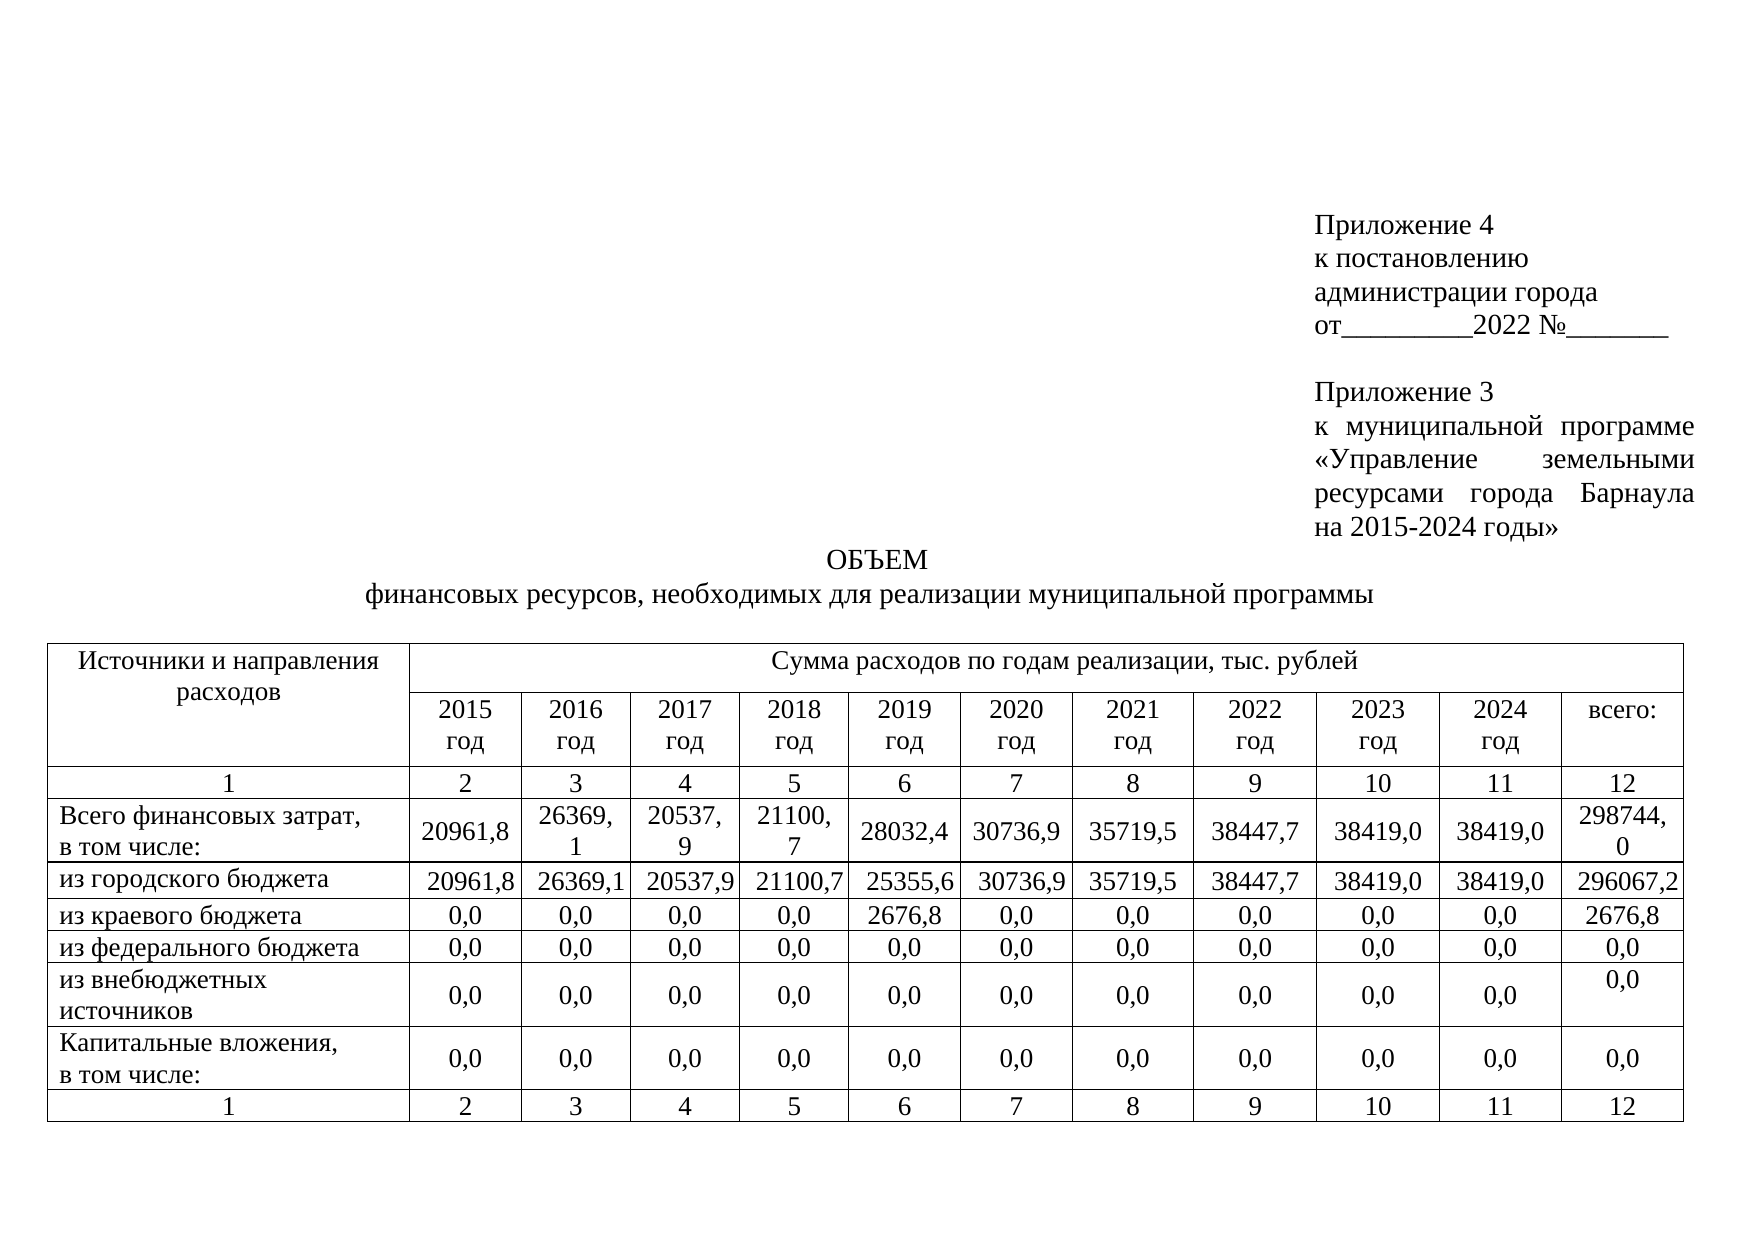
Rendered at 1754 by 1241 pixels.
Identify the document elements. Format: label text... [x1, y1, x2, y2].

table_cell 0,0 [1317, 931, 1439, 962]
table_cell Капитальные вложения, в том числе: [48, 1027, 409, 1089]
table_cell 7 [961, 1090, 1072, 1121]
table_cell 9 [1194, 767, 1316, 798]
table_cell 0,0 [410, 899, 521, 930]
table_cell 0,0 [961, 963, 1072, 1026]
table_cell 0,0 [1073, 931, 1193, 962]
table_cell 25355,6 [849, 863, 960, 898]
table_cell 0,0 [631, 931, 739, 962]
table_cell 0,0 [961, 1027, 1072, 1089]
table_cell 3 [522, 767, 630, 798]
table_cell из федерального бюджета [48, 931, 409, 962]
table_cell 38419,0 [1440, 799, 1561, 861]
table_cell 26369,1 [522, 863, 630, 898]
table_cell 0,0 [410, 931, 521, 962]
text ОБЪЕМ [44, 542, 1710, 576]
table_cell 0,0 [1317, 963, 1439, 1026]
table_cell 7 [961, 767, 1072, 798]
table_cell 2676,8 [1562, 899, 1683, 930]
table_cell 0,0 [1073, 899, 1193, 930]
table_cell 4 [631, 1090, 739, 1121]
table_cell 0,0 [849, 931, 960, 962]
table_cell 0,0 [1194, 899, 1316, 930]
table_cell 2016 год [522, 693, 630, 766]
table_cell 2018 год [740, 693, 848, 766]
table_cell 0,0 [631, 1027, 739, 1089]
table_cell 0,0 [410, 1027, 521, 1089]
table_cell 6 [849, 767, 960, 798]
table_cell 0,0 [740, 931, 848, 962]
table_cell 0,0 [522, 931, 630, 962]
table_cell 38419,0 [1317, 799, 1439, 861]
table_cell 3 [522, 1090, 630, 1121]
table_cell 20961,8 [410, 863, 521, 898]
table_cell 0,0 [1562, 963, 1683, 1026]
table_cell из городского бюджета [48, 863, 409, 898]
table_cell 20537,9 [631, 863, 739, 898]
table_cell 0,0 [1194, 963, 1316, 1026]
table_cell 10 [1317, 767, 1439, 798]
table_cell 0,0 [1440, 931, 1561, 962]
table_cell 0,0 [1440, 1027, 1561, 1089]
table_cell 20537,9 [631, 799, 739, 861]
table_cell 0,0 [849, 1027, 960, 1089]
table_cell 8 [1073, 767, 1193, 798]
table_cell 6 [849, 1090, 960, 1121]
table_cell 0,0 [961, 931, 1072, 962]
table_cell Всего финансовых затрат, в том числе: [48, 799, 409, 861]
table_cell 20961,8 [410, 799, 521, 861]
table_cell 2676,8 [849, 899, 960, 930]
table_cell 0,0 [849, 963, 960, 1026]
table_cell 35719,5 [1073, 799, 1193, 861]
table_cell 0,0 [740, 1027, 848, 1089]
table_cell 0,0 [1317, 1027, 1439, 1089]
table_cell 28032,4 [849, 799, 960, 861]
table_cell 38419,0 [1440, 863, 1561, 898]
table_cell 5 [740, 767, 848, 798]
table_cell 0,0 [410, 963, 521, 1026]
table_cell 9 [1194, 1090, 1316, 1121]
table_cell 12 [1562, 1090, 1683, 1121]
table_cell 2015 год [410, 693, 521, 766]
table_cell 38419,0 [1317, 863, 1439, 898]
table_cell 0,0 [1440, 899, 1561, 930]
table_cell 21100,7 [740, 863, 848, 898]
table_cell 0,0 [1194, 931, 1316, 962]
table_cell 2020 год [961, 693, 1072, 766]
table_cell 10 [1317, 1090, 1439, 1121]
table_header Источники и направления расходов [48, 644, 409, 766]
table_cell 0,0 [740, 963, 848, 1026]
table_header Сумма расходов по годам реализации, тыс. рублей [446, 644, 1683, 692]
table_cell 0,0 [522, 899, 630, 930]
table_cell 1 [48, 1090, 409, 1121]
table_cell 0,0 [631, 899, 739, 930]
table_cell 5 [740, 1090, 848, 1121]
table_cell 30736,9 [961, 863, 1072, 898]
table_cell 38447,7 [1194, 863, 1316, 898]
table_cell 0,0 [961, 899, 1072, 930]
table_cell 8 [1073, 1090, 1193, 1121]
table_cell 12 [1562, 767, 1683, 798]
table_cell 11 [1440, 1090, 1561, 1121]
table_cell 30736,9 [961, 799, 1072, 861]
text Приложение 3 [1314, 374, 1695, 408]
table_header Приложение 4 к постановлению администрации города от_________2022 №_______ [1255, 207, 1698, 341]
table_cell 2021 год [1073, 693, 1193, 766]
table_cell 2 [410, 767, 521, 798]
table_cell 26369,1 [522, 799, 630, 861]
table_cell 298744,0 [1562, 799, 1683, 861]
table_cell 2019 год [849, 693, 960, 766]
table_cell 0,0 [1073, 1027, 1193, 1089]
table_cell из краевого бюджета [48, 899, 409, 930]
text финансовых ресурсов, необходимых для реализации муниципальной программы [44, 576, 1695, 609]
table_cell 296067,2 [1562, 863, 1683, 898]
table_cell 1 [48, 767, 409, 798]
table_cell 2023 год [1317, 693, 1439, 766]
table_cell 11 [1440, 767, 1561, 798]
table_cell 0,0 [740, 899, 848, 930]
table_cell всего: [1562, 693, 1683, 766]
table_cell 2024 год [1440, 693, 1561, 766]
table_cell 21100,7 [740, 799, 848, 861]
table_cell 2 [410, 1090, 521, 1121]
table_cell 0,0 [1562, 1027, 1683, 1089]
table_cell из внебюджетных источников [48, 963, 409, 1026]
table_cell 4 [631, 767, 739, 798]
table_cell 0,0 [1073, 963, 1193, 1026]
table_cell 0,0 [522, 1027, 630, 1089]
table_cell 0,0 [1440, 963, 1561, 1026]
table_cell 35719,5 [1073, 863, 1193, 898]
table_cell 2017 год [631, 693, 739, 766]
table_cell 0,0 [1194, 1027, 1316, 1089]
table_header [410, 644, 446, 692]
table_cell 38447,7 [1194, 799, 1316, 861]
table_cell 0,0 [1317, 899, 1439, 930]
text к муниципальной программе «Управление земельными ресурсами города Барнаула на 2015-2024 годы» [1314, 408, 1695, 542]
table_cell 0,0 [1562, 931, 1683, 962]
table_cell 0,0 [522, 963, 630, 1026]
table_cell 0,0 [631, 963, 739, 1026]
table_cell 2022 год [1194, 693, 1316, 766]
